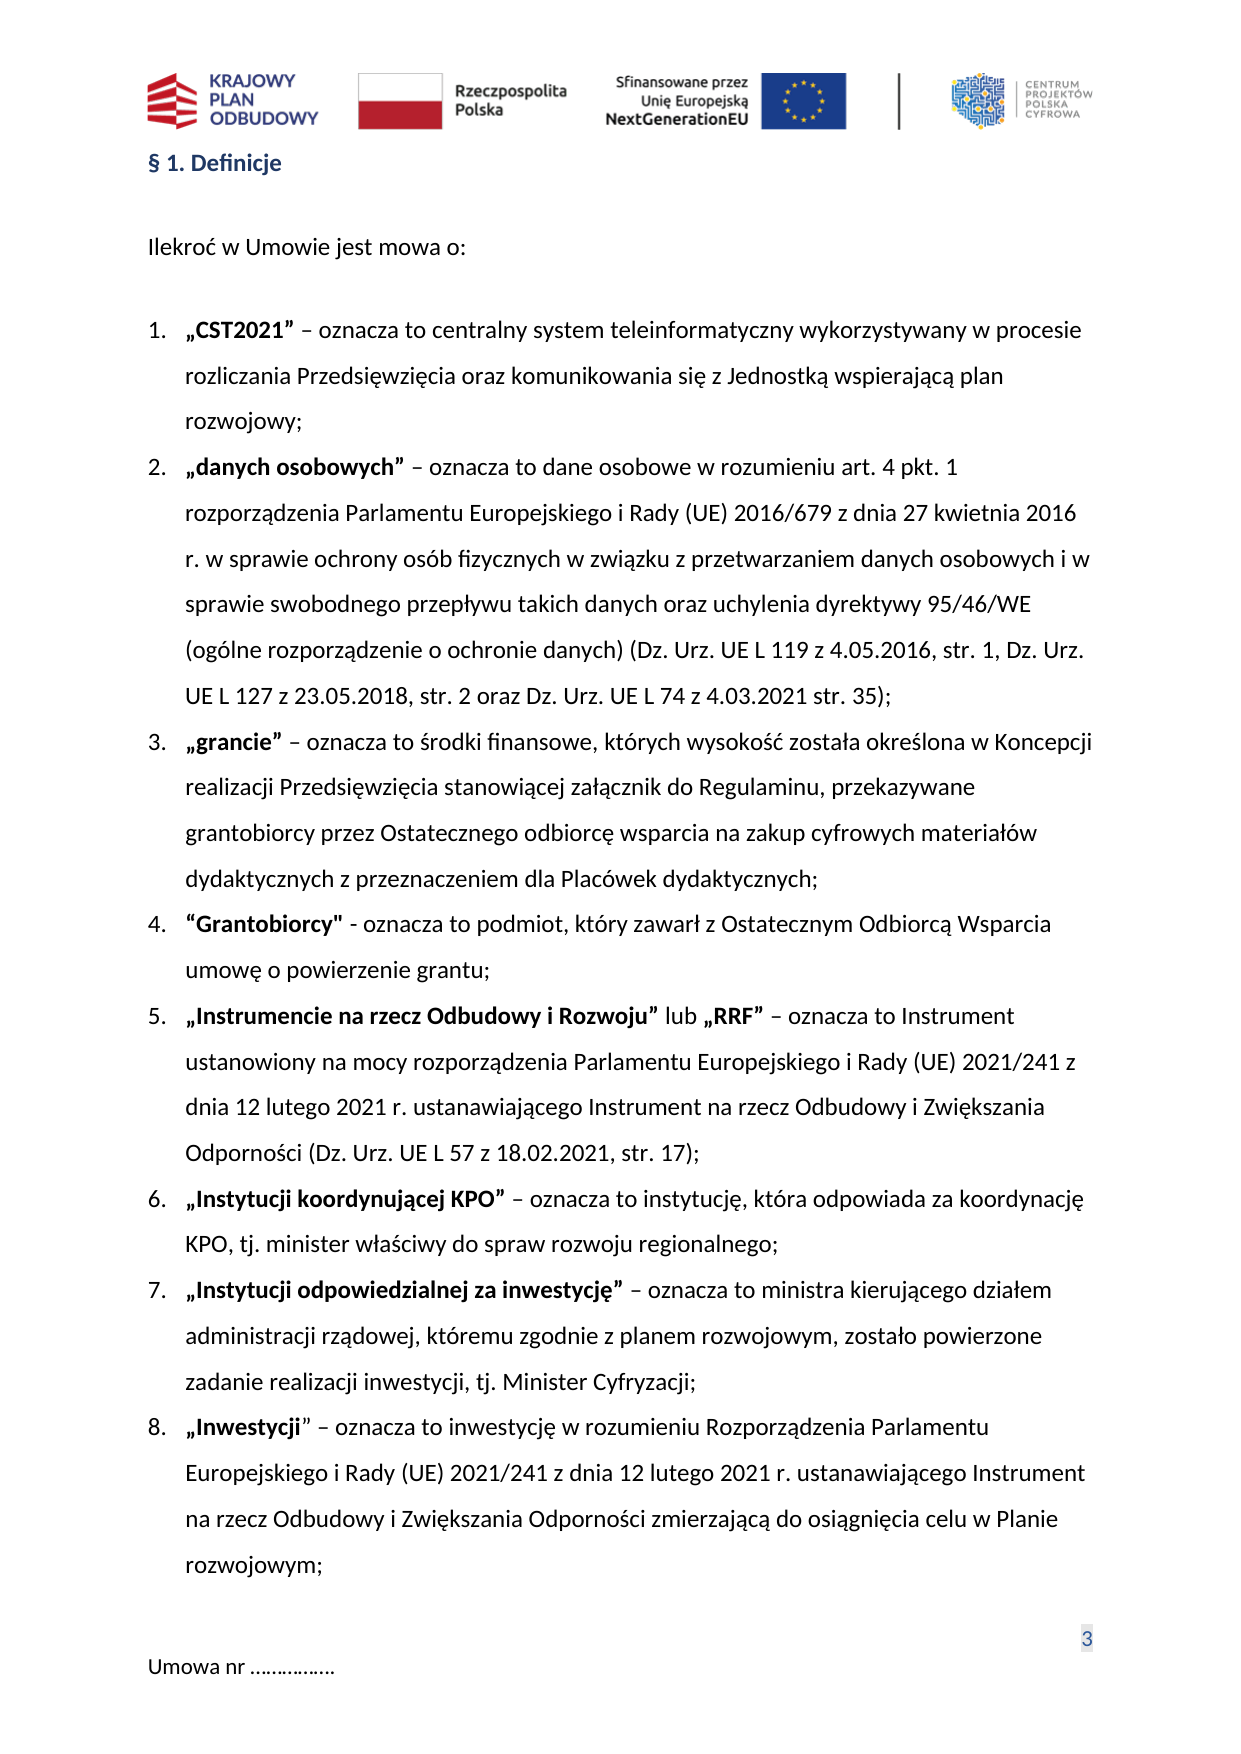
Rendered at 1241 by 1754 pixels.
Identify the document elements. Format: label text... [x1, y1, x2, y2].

list “Grantobiorcy" - oznacza to podmiot, który zawarł z Ostatecznym Odbiorcą Wsparcia umowę o powierzenie grantu; [148, 908, 1093, 985]
list „CST2021” – oznacza to centralny system teleinformatyczny wykorzystywany w procesie rozliczania Przedsięwzięcia oraz komunikowania się z Jednostką wspierającą plan rozwojowy; [148, 314, 1093, 436]
list „Instytucji koordynującej KPO” – oznacza to instytucję, która odpowiada za koordynację KPO, tj. minister właściwy do spraw rozwoju regionalnego; [148, 1183, 1093, 1259]
text Ilekroć w Umowie jest mowa o: [148, 231, 1093, 261]
list „Inwestycji” – oznacza to inwestycję w rozumieniu Rozporządzenia Parlamentu Europejskiego i Rady (UE) 2021/241 z dnia 12 lutego 2021 r. ustanawiającego Instrument na rzecz Odbudowy i Zwiększania Odporności zmierzającą do osiągnięcia celu w Planie rozwojowym; [148, 1412, 1093, 1579]
picture [147, 73, 1093, 130]
list „Instytucji odpowiedzialnej za inwestycję” – oznacza to ministra kierującego działem administracji rządowej, któremu zgodnie z planem rozwojowym, zostało powierzone zadanie realizacji inwestycji, tj. Minister Cyfryzacji; [148, 1274, 1093, 1396]
subtitle § 1. Definicje [148, 148, 1093, 178]
list „danych osobowych” – oznacza to dane osobowe w rozumieniu art. 4 pkt. 1 rozporządzenia Parlamentu Europejskiego i Rady (UE) 2016/679 z dnia 27 kwietnia 2016 r. w sprawie ochrony osób fizycznych w związku z przetwarzaniem danych osobowych i w sprawie swobodnego przepływu takich danych oraz uchylenia dyrektywy 95/46/WE (ogólne rozporządzenie o ochronie danych) (Dz. Urz. UE L 119 z 4.05.2016, str. 1, Dz. Urz. UE L 127 z 23.05.2018, str. 2 oraz Dz. Urz. UE L 74 z 4.03.2021 str. 35); [148, 451, 1093, 710]
list „grancie” – oznacza to środki finansowe, których wysokość została określona w Koncepcji realizacji Przedsięwzięcia stanowiącej załącznik do Regulaminu, przekazywane grantobiorcy przez Ostatecznego odbiorcę wsparcia na zakup cyfrowych materiałów dydaktycznych z przeznaczeniem dla Placówek dydaktycznych; [148, 726, 1093, 893]
list „Instrumencie na rzecz Odbudowy i Rozwoju” lub „RRF” – oznacza to Instrument ustanowiony na mocy rozporządzenia Parlamentu Europejskiego i Rady (UE) 2021/241 z dnia 12 lutego 2021 r. ustanawiającego Instrument na rzecz Odbudowy i Zwiększania Odporności (Dz. Urz. UE L 57 z 18.02.2021, str. 17); [148, 1000, 1093, 1168]
